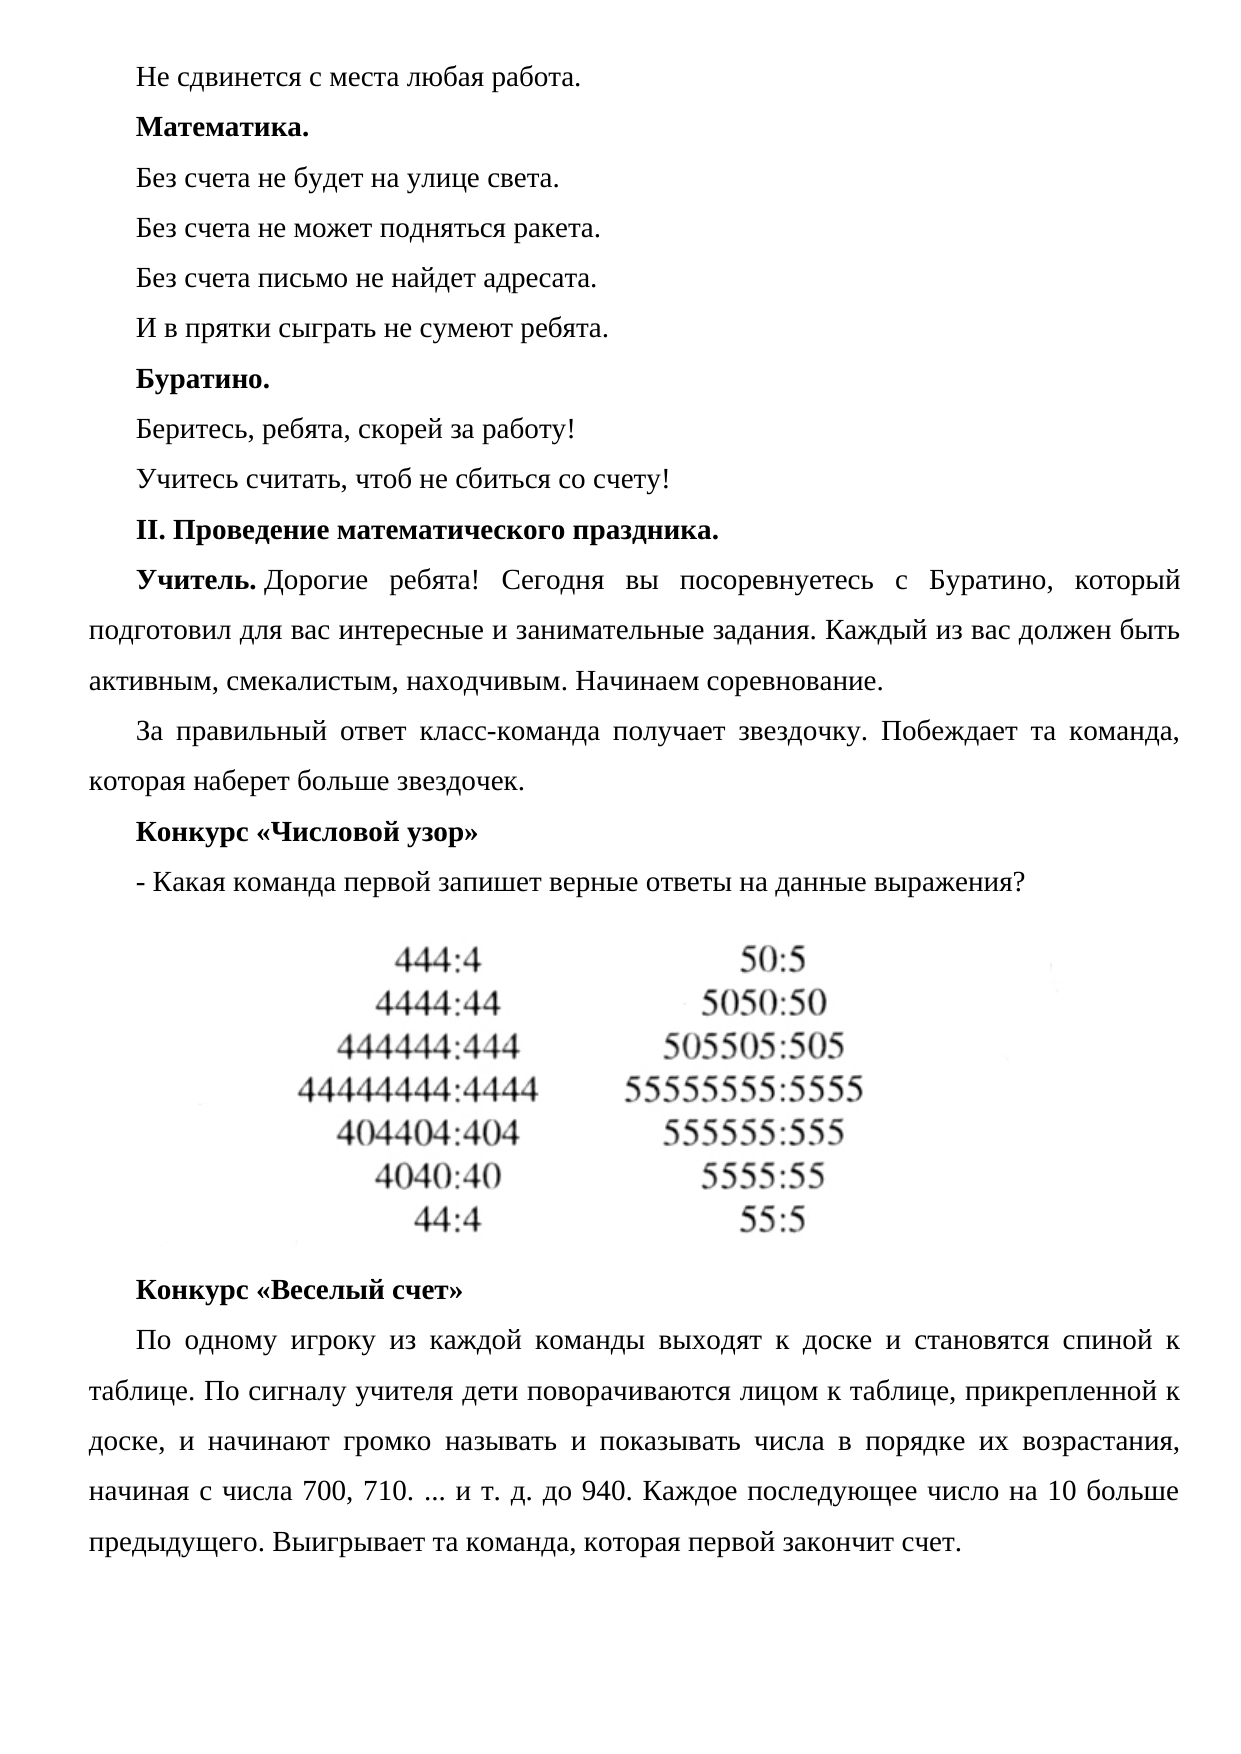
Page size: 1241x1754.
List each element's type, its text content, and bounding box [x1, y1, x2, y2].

text Не сдвинется с места любая работа. [89, 59, 1181, 93]
text За правильный ответ класс-команда получает звездочку. Побеждает та команда, которая наберет больше звездочек. [89, 713, 1181, 797]
text - Какая команда первой запишет верные ответы на данные выражения? [89, 864, 1181, 898]
text Без счета письмо не найдет адресата. [89, 260, 1181, 294]
text Математика. [89, 109, 1181, 143]
text Конкурс «Веселый счет» [89, 1272, 1181, 1306]
text По одному игроку из каждой команды выходят к доске и становятся спиной к таблице. По сигналу учителя дети поворачиваются лицом к таблице, прикрепленной к доске, и начинают громко называть и показывать числа в порядке их возрастания, начиная с числа 700, 710. ... и т. д. до 940. Каждое последующее число на 10 больше предыдущего. Выигрывает та команда, которая первой закончит счет. [89, 1322, 1181, 1557]
text Беритесь, ребята, скорей за работу! [89, 411, 1181, 445]
text Конкурс «Числовой узор» [89, 814, 1181, 847]
text И в прятки сыграть не сумеют ребята. [89, 311, 1181, 344]
text Учитесь считать, чтоб не сбиться со счету! [89, 462, 1181, 495]
picture [135, 914, 1073, 1259]
text II. Проведение математического праздника. [89, 512, 1181, 545]
text Буратино. [89, 361, 1181, 394]
text Без счета не будет на улице света. [89, 160, 1181, 193]
text Учитель. Дорогие ребята! Сегодня вы посоревнуетесь с Буратино, который подготовил для вас интересные и занимательные задания. Каждый из вас должен быть активным, смекалистым, находчивым. Начинаем соревнование. [89, 562, 1181, 696]
text Без счета не может подняться ракета. [89, 210, 1181, 243]
